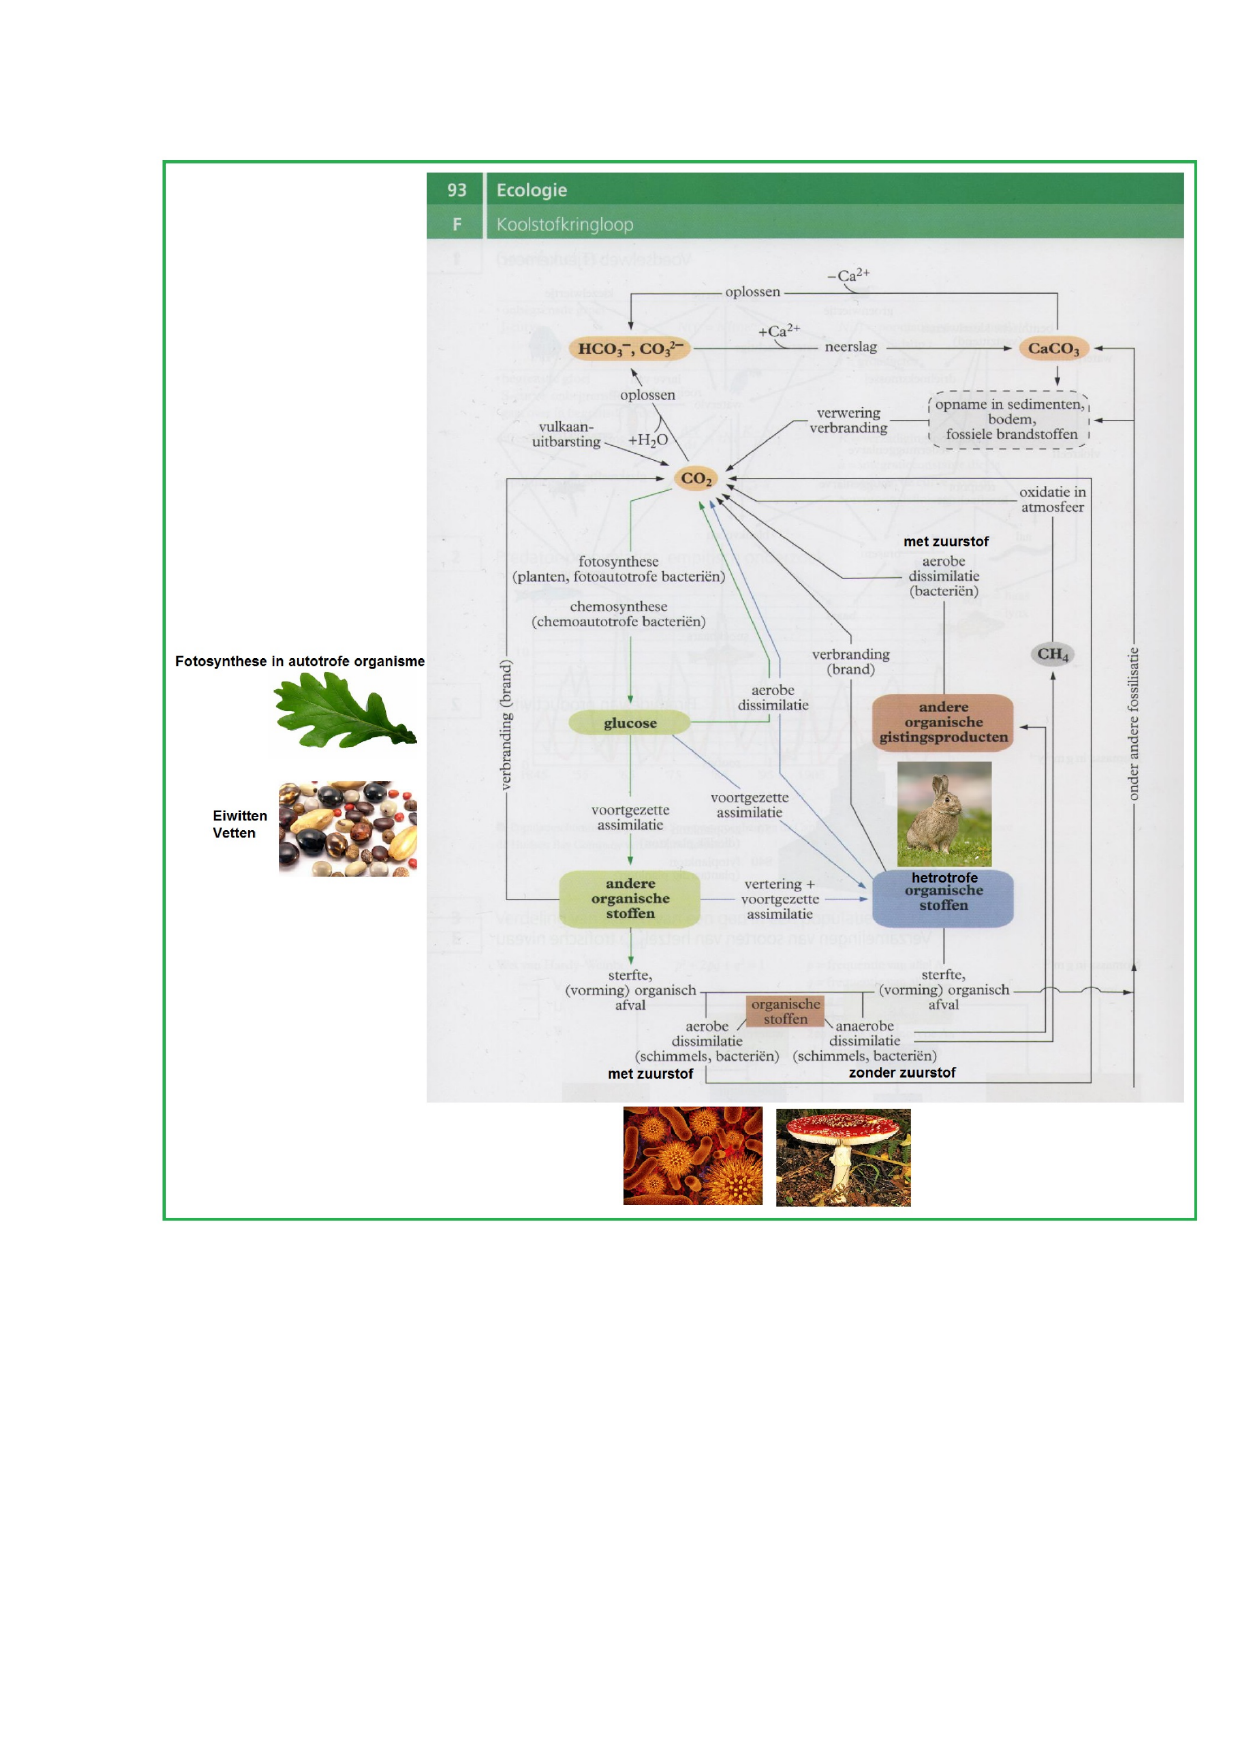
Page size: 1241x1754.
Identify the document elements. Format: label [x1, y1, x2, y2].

picture [147, 147, 1205, 1231]
